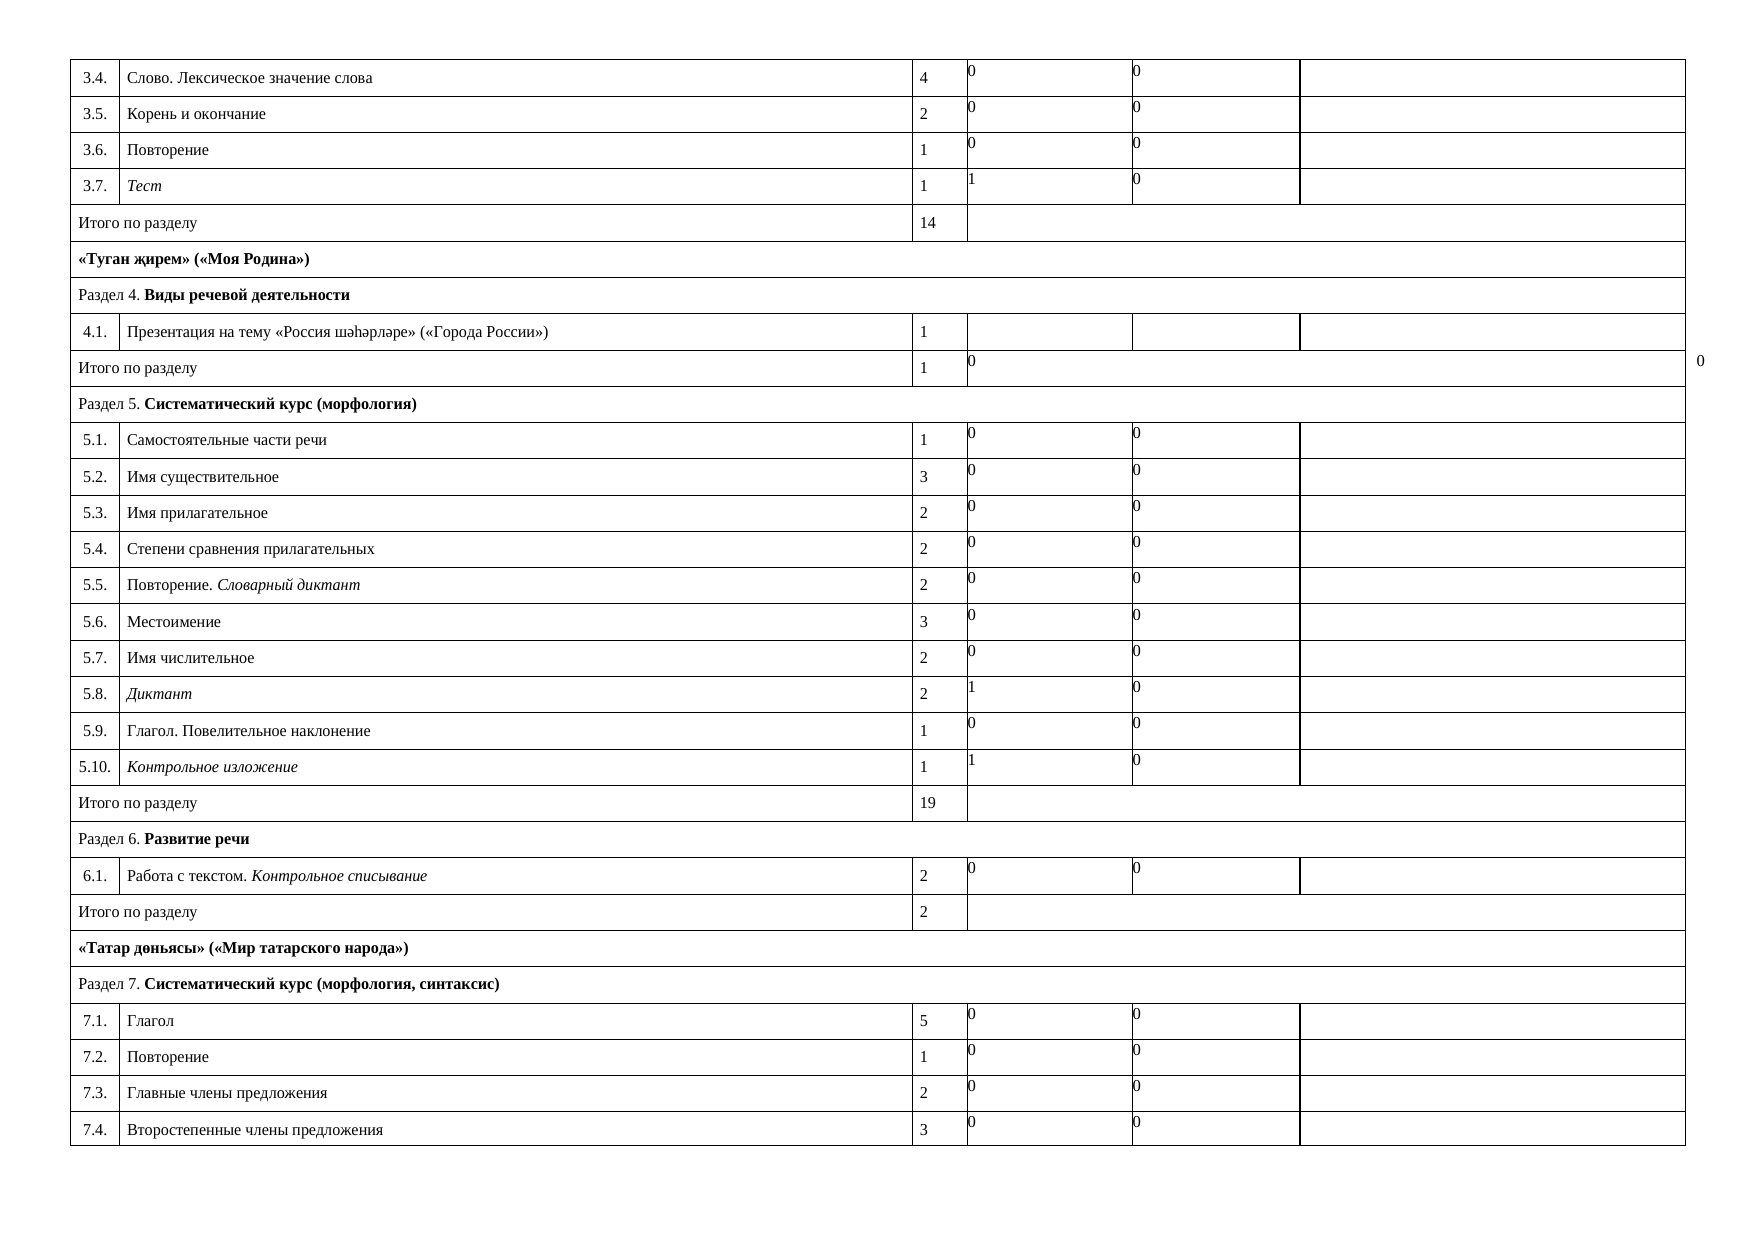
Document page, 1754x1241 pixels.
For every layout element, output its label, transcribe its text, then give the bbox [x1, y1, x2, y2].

table_cell 0 [1133, 97, 1299, 132]
table_cell 5.3. [71, 496, 119, 531]
table_cell [1301, 169, 1685, 204]
table_cell 7.3. [71, 1076, 119, 1111]
table_cell 0 [1133, 858, 1299, 893]
table_cell 1 [968, 750, 1132, 785]
table_cell [968, 895, 1685, 930]
table_cell 0 [968, 496, 1132, 531]
table_cell 7.2. [71, 1040, 119, 1075]
table_cell 5.6. [71, 604, 119, 640]
table_cell 5.8. [71, 677, 119, 712]
table_cell 5.10. [71, 750, 119, 785]
table_cell Итого по разделу [71, 351, 912, 386]
table_cell 0 [1133, 532, 1299, 567]
table_cell Имя числительное [120, 641, 912, 676]
table_cell 1 [913, 133, 967, 168]
table_cell [1301, 532, 1685, 567]
table_cell 1 [913, 423, 967, 458]
table_cell 1 [968, 677, 1132, 712]
table_cell 0 [968, 713, 1132, 748]
table_cell Итого по разделу [71, 895, 912, 930]
table_cell 3.6. [71, 133, 119, 168]
table_cell [968, 314, 1132, 349]
table_cell [1301, 1040, 1685, 1075]
table_cell 0 [1133, 133, 1299, 168]
table_cell Имя прилагательное [120, 496, 912, 531]
table_cell 2 [913, 677, 967, 712]
table_cell 2 [913, 496, 967, 531]
table_cell Повторение [120, 1040, 912, 1075]
table_cell 1 [913, 351, 967, 386]
table_header Слово. Лексическое значение слова [120, 60, 912, 96]
table_cell 0 [968, 97, 1132, 132]
table_cell [968, 205, 1685, 241]
table_cell Презентация на тему «Россия шəһəрлəре» («Города России») [120, 314, 912, 349]
table_cell 0 [968, 351, 1685, 386]
table_cell 3 [913, 1112, 967, 1145]
table_cell 2 [913, 858, 967, 893]
table_cell 2 [913, 97, 967, 132]
table_cell 0 [968, 604, 1132, 640]
table_cell [968, 786, 1685, 821]
table_cell 1 [913, 713, 967, 748]
table_cell Самостоятельные части речи [120, 423, 912, 458]
table_cell [1301, 604, 1685, 640]
table_cell [1301, 459, 1685, 494]
table_cell 1 [968, 169, 1132, 204]
table_cell [1301, 423, 1685, 458]
table_cell Глагол. Повелительное наклонение [120, 713, 912, 748]
table_header 0 [1133, 60, 1299, 96]
table_cell 2 [913, 641, 967, 676]
table_cell 19 [913, 786, 967, 821]
table_cell 0 [1686, 350, 1754, 386]
table_cell 0 [968, 1076, 1132, 1111]
table_cell 0 [1133, 459, 1299, 494]
table_cell 6.1. [71, 858, 119, 893]
table_cell [1301, 314, 1685, 349]
table_cell 0 [968, 1040, 1132, 1075]
table_cell [1301, 641, 1685, 676]
table_cell [1301, 858, 1685, 893]
table_cell 0 [968, 1112, 1132, 1145]
table_cell Раздел 7. Систематический курс (морфология, синтаксис) [71, 967, 1685, 1002]
table_header 0 [968, 60, 1132, 96]
table_cell Степени сравнения прилагательных [120, 532, 912, 567]
table_cell [1301, 133, 1685, 168]
table_cell 0 [1133, 750, 1299, 785]
table_cell 1 [913, 314, 967, 349]
table_cell 1 [913, 750, 967, 785]
table_cell Глагол [120, 1004, 912, 1039]
table_cell 5 [913, 1004, 967, 1039]
table_cell 5.9. [71, 713, 119, 748]
table_cell 0 [1133, 641, 1299, 676]
table_cell 0 [1133, 496, 1299, 531]
table_cell 2 [913, 1076, 967, 1111]
table_cell Раздел 4. Виды речевой деятельности [71, 278, 1685, 313]
table_header 4 [913, 60, 967, 96]
table_cell 5.4. [71, 532, 119, 567]
table_cell 3.5. [71, 97, 119, 132]
table_cell Работа с текстом. Контрольное списывание [120, 858, 912, 893]
table_cell 3.7. [71, 169, 119, 204]
table_cell Раздел 6. Развитие речи [71, 822, 1685, 857]
table_cell [1301, 568, 1685, 603]
table_cell 4.1. [71, 314, 119, 349]
table_cell 14 [913, 205, 967, 241]
table_cell [1301, 97, 1685, 132]
table_cell «Татар дөньясы» («Мир татарского народа») [71, 931, 1685, 966]
table_cell 0 [1133, 713, 1299, 748]
table_cell 0 [1133, 677, 1299, 712]
table_cell Итого по разделу [71, 786, 912, 821]
table_cell Имя существительное [120, 459, 912, 494]
table_cell 1 [913, 1040, 967, 1075]
table_cell Контрольное изложение [120, 750, 912, 785]
table_cell Главные члены предложения [120, 1076, 912, 1111]
table_cell [1133, 314, 1299, 349]
table_cell [1301, 1112, 1685, 1145]
table_cell [1301, 750, 1685, 785]
table_header [1301, 60, 1685, 96]
table_cell 0 [1133, 1004, 1299, 1039]
table_cell 5.5. [71, 568, 119, 603]
table_cell 0 [1133, 1040, 1299, 1075]
table_cell 5.2. [71, 459, 119, 494]
table_cell [1301, 1076, 1685, 1111]
table_cell 0 [1133, 169, 1299, 204]
table_cell Тест [120, 169, 912, 204]
table_cell 2 [913, 895, 967, 930]
table_cell 0 [1133, 604, 1299, 640]
table_cell 0 [1133, 1112, 1299, 1145]
table_cell Местоимение [120, 604, 912, 640]
table_cell Итого по разделу [71, 205, 912, 241]
table_cell «Туган җирем» («Моя Родина») [71, 242, 1685, 277]
table_cell Диктант [120, 677, 912, 712]
table_cell 0 [968, 1004, 1132, 1039]
table_cell 0 [968, 459, 1132, 494]
table_cell Второстепенные члены предложения [120, 1112, 912, 1145]
table_cell 0 [968, 532, 1132, 567]
table_cell 3 [913, 604, 967, 640]
table_cell 3 [913, 459, 967, 494]
table_cell 2 [913, 532, 967, 567]
table_cell 0 [968, 568, 1132, 603]
table_cell 1 [913, 169, 967, 204]
table_header 3.4. [71, 60, 119, 96]
table_cell 0 [1133, 568, 1299, 603]
table_cell 7.1. [71, 1004, 119, 1039]
table_cell 7.4. [71, 1112, 119, 1145]
table_cell Повторение. Словарный диктант [120, 568, 912, 603]
table_cell 0 [968, 133, 1132, 168]
table_cell [1301, 677, 1685, 712]
table_cell Раздел 5. Систематический курс (морфология) [71, 387, 1685, 422]
table_cell 5.1. [71, 423, 119, 458]
table_cell [1301, 496, 1685, 531]
table_cell 5.7. [71, 641, 119, 676]
table_cell 0 [1133, 1076, 1299, 1111]
table_cell 0 [968, 858, 1132, 893]
table_cell 0 [968, 641, 1132, 676]
table_cell [1301, 1004, 1685, 1039]
table_cell Корень и окончание [120, 97, 912, 132]
table_cell 2 [913, 568, 967, 603]
table_cell 0 [1133, 423, 1299, 458]
table_cell 0 [968, 423, 1132, 458]
table_cell [1301, 713, 1685, 748]
table_cell Повторение [120, 133, 912, 168]
